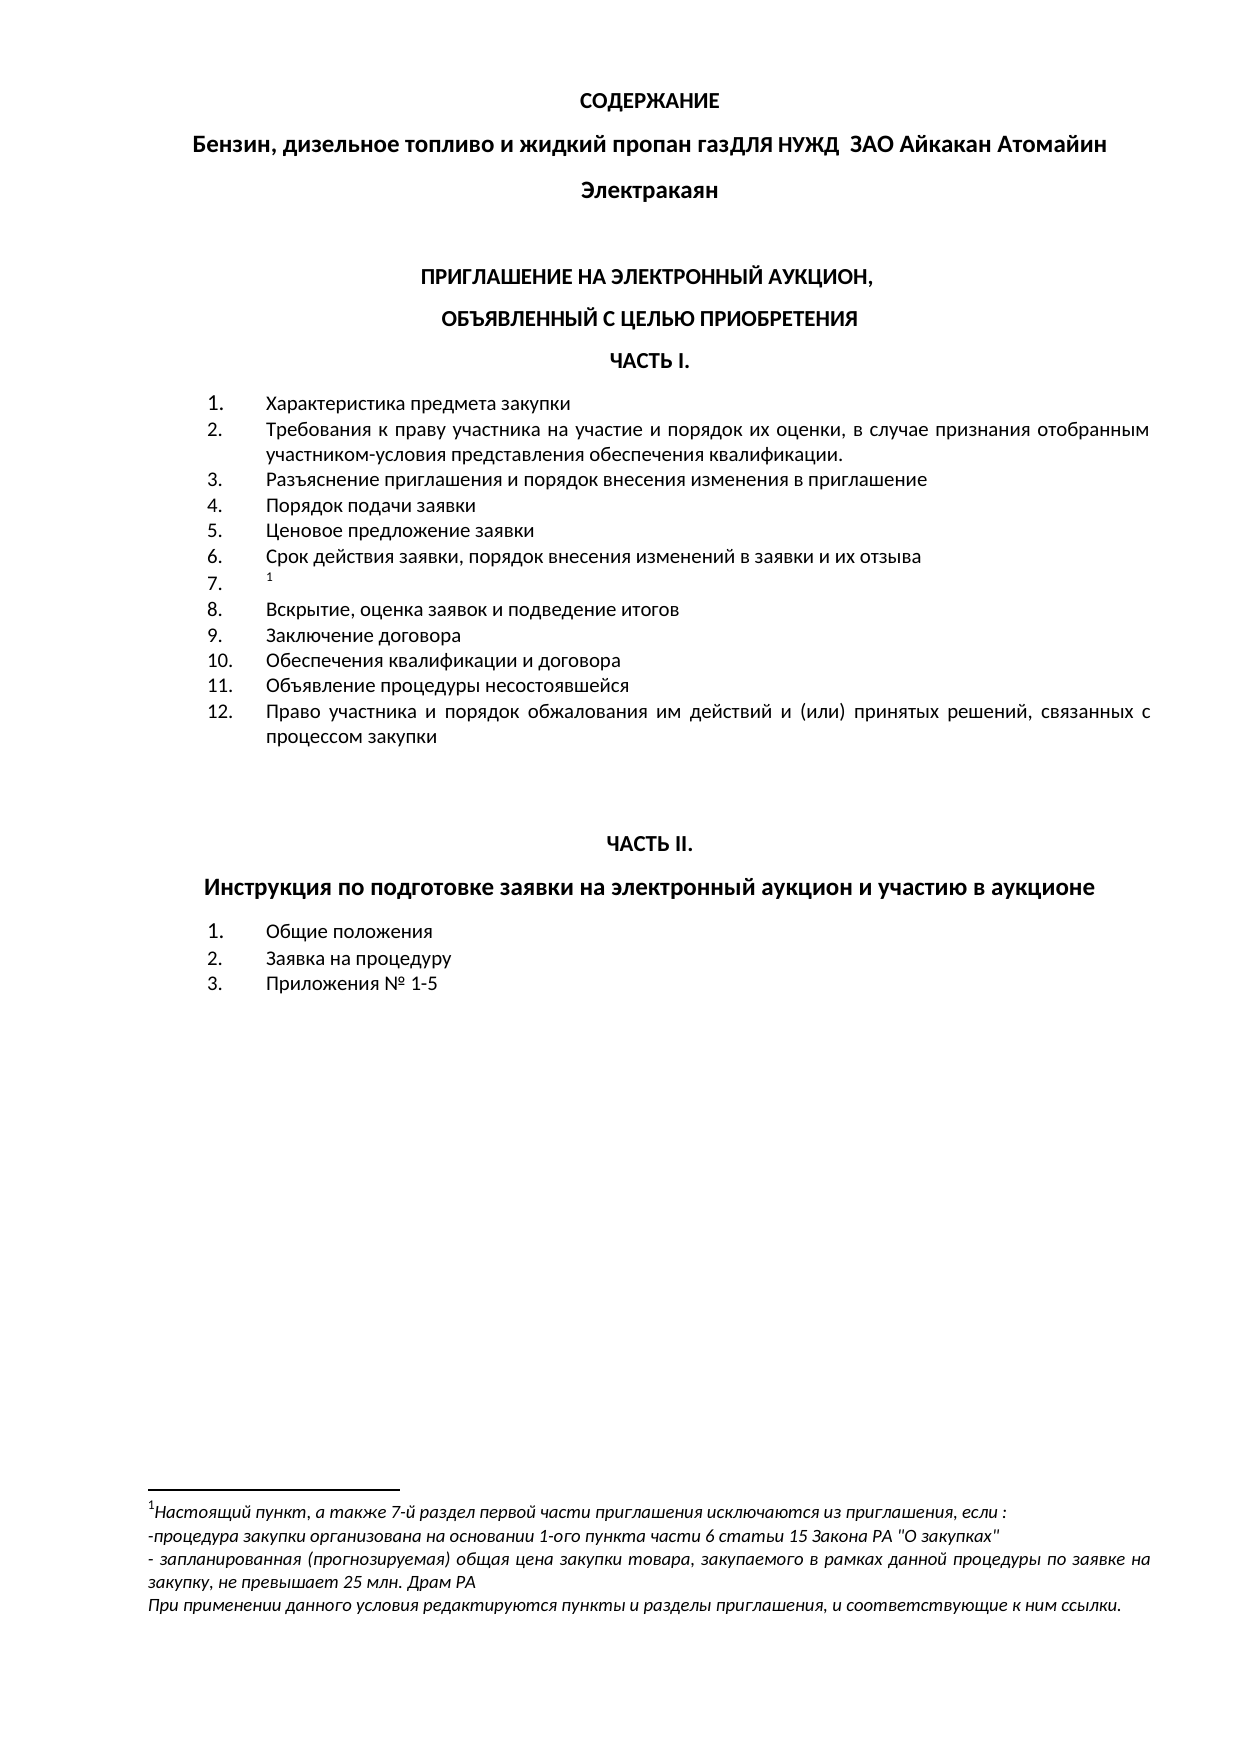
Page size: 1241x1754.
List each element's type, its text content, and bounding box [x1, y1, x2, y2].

text ЧАСТЬ II. [148, 829, 1152, 857]
text СОДЕРЖАНИЕ [148, 86, 1152, 114]
text 4. Порядок подачи заявки [207, 492, 1152, 517]
text ПРИГЛАШЕНИЕ НА ЭЛЕКТРОННЫЙ АУКЦИОН, ОБЪЯВЛЕННЫЙ С ЦЕЛЬЮ ПРИОБРЕТЕНИЯ [148, 262, 1152, 332]
text 2. Заявка на процедуру [207, 945, 1152, 970]
text 11. Объявление процедуры несостоявшейся [207, 673, 1152, 698]
text Инструкция по подготовке заявки на электронный аукцион и участию в аукционе [148, 871, 1152, 901]
text 6. Срок действия заявки, порядок внесения изменений в заявки и их отзыва [207, 543, 1152, 568]
text 9. Заключение договора [207, 622, 1152, 647]
text Бензин, дизельное топливо и жидкий пропан газДЛЯ НУЖД ЗАО Айкакан Атомайин Электракаян [148, 128, 1152, 205]
text 8. Вскрытие, оценка заявок и подведение итогов [207, 596, 1152, 622]
text ЧАСТЬ I. [148, 346, 1152, 374]
text 5. Ценовое предложение заявки [207, 517, 1152, 543]
text 10. Обеспечения квалификации и договора [207, 647, 1152, 673]
text 12. Право участника и порядок обжалования им действий и (или) принятых решений, связанных с процессом закупки [207, 698, 1152, 749]
text 2. Требования к праву участника на участие и порядок их оценки, в случае признания отобранным участником-условия представления обеспечения квалификации. [207, 416, 1152, 467]
text 7. [207, 568, 1152, 596]
text 3. Разъяснение приглашения и порядок внесения изменения в приглашение [207, 467, 1152, 492]
text 1. Характеристика предмета закупки [207, 388, 1152, 416]
text 1. Общие положения [207, 917, 1152, 945]
text 3. Приложения № 1-5 [207, 970, 1152, 996]
